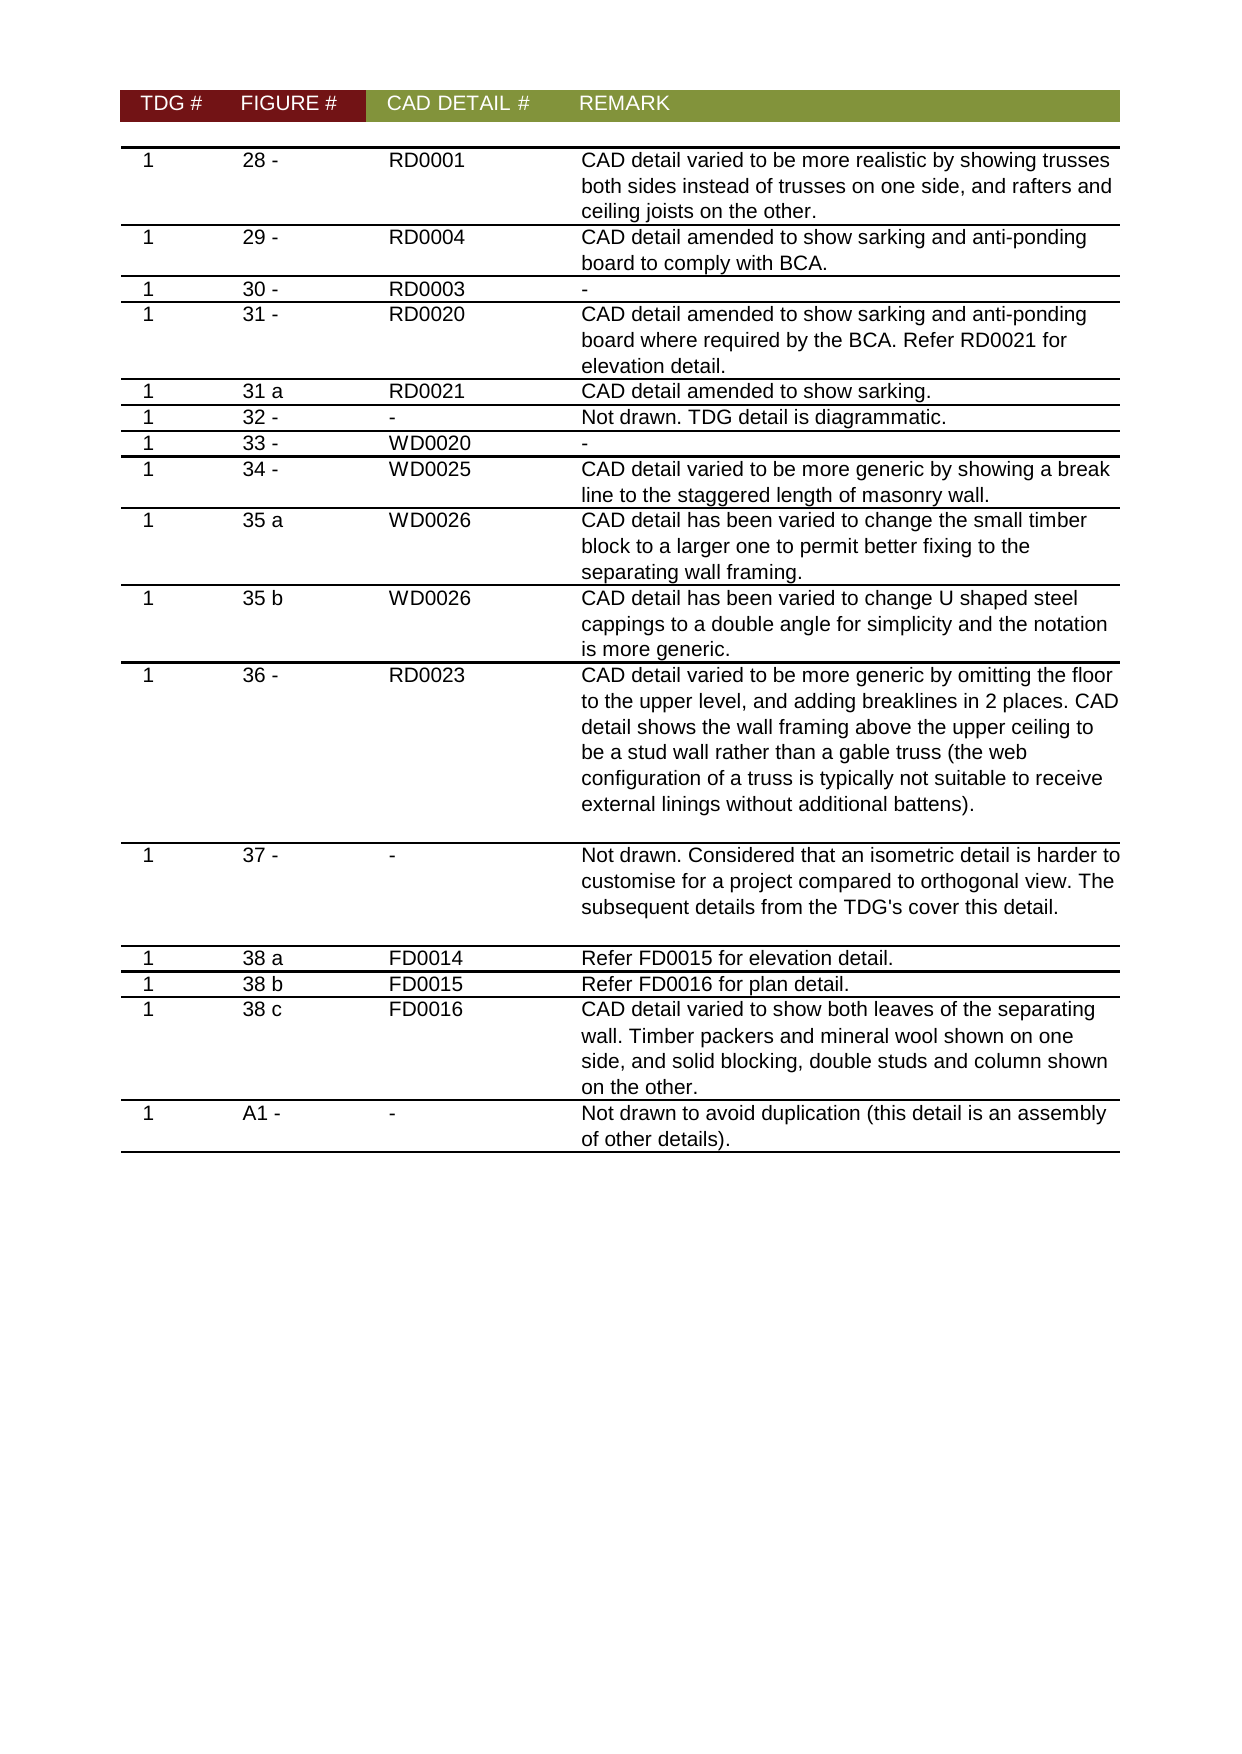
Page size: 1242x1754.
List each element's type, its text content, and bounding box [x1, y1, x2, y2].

table_header 1 [121, 149, 198, 224]
table_cell 1 [121, 947, 198, 970]
table_cell 1 [121, 226, 198, 275]
table_cell 1 [121, 432, 198, 455]
table_cell 35 b [198, 586, 336, 661]
table_cell FD0015 [336, 973, 526, 996]
table_cell - [336, 406, 526, 429]
table_cell 1 [121, 303, 198, 378]
table_cell Not drawn to avoid duplication (this detail is an assembly of other details). [526, 1101, 1120, 1151]
table_cell CAD detail varied to be more generic by showing a break line to the staggered length of masonry wall. [526, 458, 1120, 507]
table_cell RD0021 [336, 380, 526, 404]
table_cell CAD detail amended to show sarking and anti-ponding board to comply with BCA. [526, 226, 1120, 275]
table_cell 1 [121, 664, 198, 842]
table_cell Not drawn. TDG detail is diagrammatic. [526, 406, 1120, 429]
table_cell 1 [121, 458, 198, 507]
table_cell 1 [121, 586, 198, 661]
table_header RD0001 [336, 149, 526, 224]
table_cell 29 - [198, 226, 336, 275]
table_cell CAD detail varied to be more generic by omitting the floor to the upper level, and adding breaklines in 2 places. CAD detail shows the wall framing above the upper ceiling to be a stud wall rather than a gable truss (the web configuration of a truss is typically not suitable to receive external linings without additional battens). [526, 664, 1120, 842]
table_cell - [336, 844, 526, 944]
table_cell 1 [121, 844, 198, 944]
table_cell - [526, 277, 1120, 301]
table_cell WD0020 [336, 432, 526, 455]
table_cell CAD detail has been varied to change U shaped steel cappings to a double angle for simplicity and the notation is more generic. [526, 586, 1120, 661]
table_cell 31 - [198, 303, 336, 378]
table_cell RD0020 [336, 303, 526, 378]
table_cell 37 - [198, 844, 336, 944]
table_header 28 - [198, 149, 336, 224]
table_header CAD detail varied to be more realistic by showing trusses both sides instead of trusses on one side, and rafters and ceiling joists on the other. [526, 149, 1120, 224]
table_cell Refer FD0015 for elevation detail. [526, 947, 1120, 970]
table_cell FD0016 [336, 998, 526, 1099]
table_cell RD0004 [336, 226, 526, 275]
table_cell RD0003 [336, 277, 526, 301]
table_cell 31 a [198, 380, 336, 404]
table_cell 38 c [198, 998, 336, 1099]
table_cell WD0026 [336, 509, 526, 584]
table_cell - [336, 1101, 526, 1151]
table_cell CAD detail amended to show sarking. [526, 380, 1120, 404]
table_cell 38 b [198, 973, 336, 996]
table_cell 1 [121, 973, 198, 996]
table_cell WD0026 [336, 586, 526, 661]
table_cell 36 - [198, 664, 336, 842]
table_cell Not drawn. Considered that an isometric detail is harder to customise for a project compared to orthogonal view. The subsequent details from the TDG's cover this detail. [526, 844, 1120, 944]
table_cell 34 - [198, 458, 336, 507]
table_cell 32 - [198, 406, 336, 429]
table_cell CAD detail has been varied to change the small timber block to a larger one to permit better fixing to the separating wall framing. [526, 509, 1120, 584]
table_cell CAD detail varied to show both leaves of the separating wall. Timber packers and mineral wool shown on one side, and solid blocking, double studs and column shown on the other. [526, 998, 1120, 1099]
table_cell CAD detail amended to show sarking and anti-ponding board where required by the BCA. Refer RD0021 for elevation detail. [526, 303, 1120, 378]
table_cell 1 [121, 380, 198, 404]
table_cell WD0025 [336, 458, 526, 507]
table_cell 1 [121, 509, 198, 584]
table_cell A1 - [198, 1101, 336, 1151]
table_cell 1 [121, 998, 198, 1099]
table_cell 1 [121, 1101, 198, 1151]
table_cell 38 a [198, 947, 336, 970]
table_cell 35 a [198, 509, 336, 584]
table_cell 30 - [198, 277, 336, 301]
table_cell - [526, 432, 1120, 455]
table_cell Refer FD0016 for plan detail. [526, 973, 1120, 996]
table_cell 33 - [198, 432, 336, 455]
table_cell RD0023 [336, 664, 526, 842]
table_cell 1 [121, 277, 198, 301]
table_cell 1 [121, 406, 198, 429]
table_cell FD0014 [336, 947, 526, 970]
